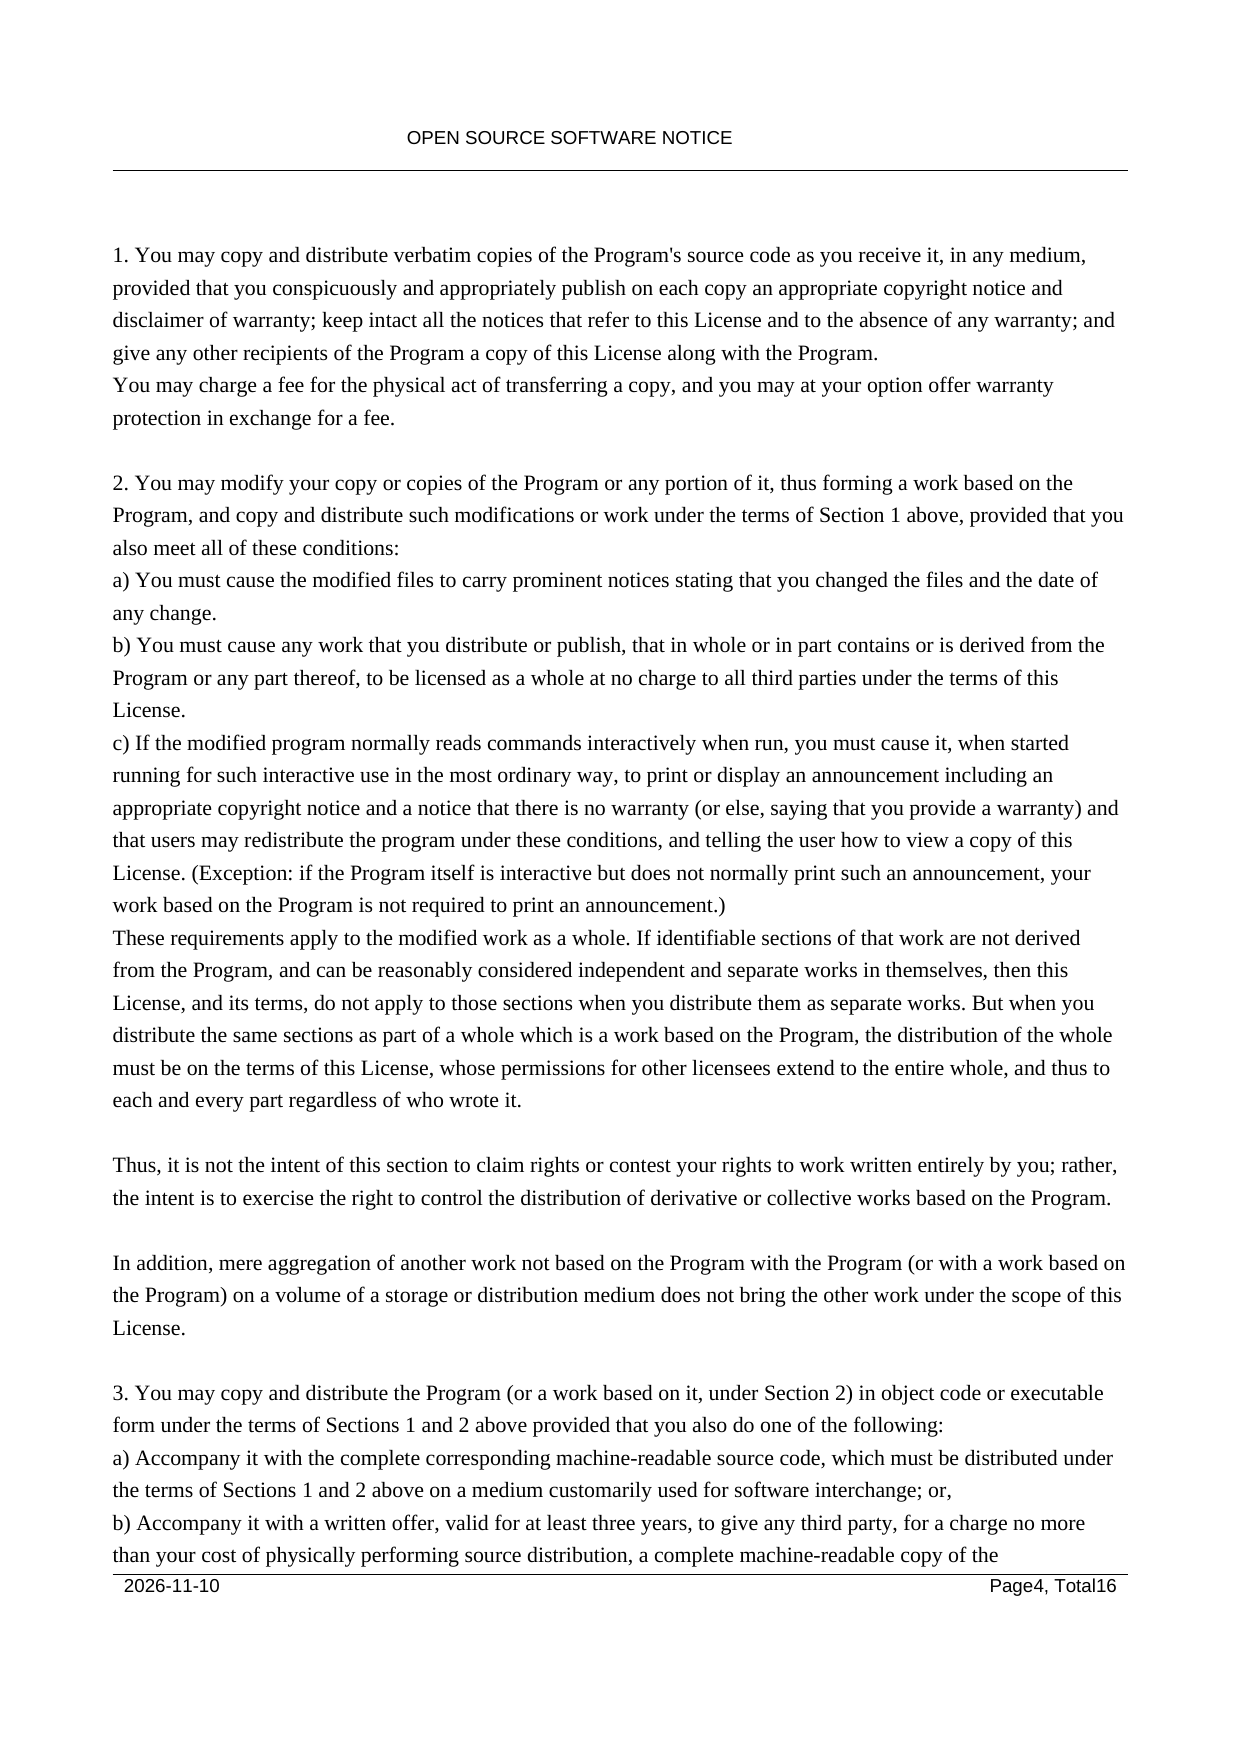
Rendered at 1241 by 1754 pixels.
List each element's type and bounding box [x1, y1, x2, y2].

text [112, 206, 1128, 1571]
